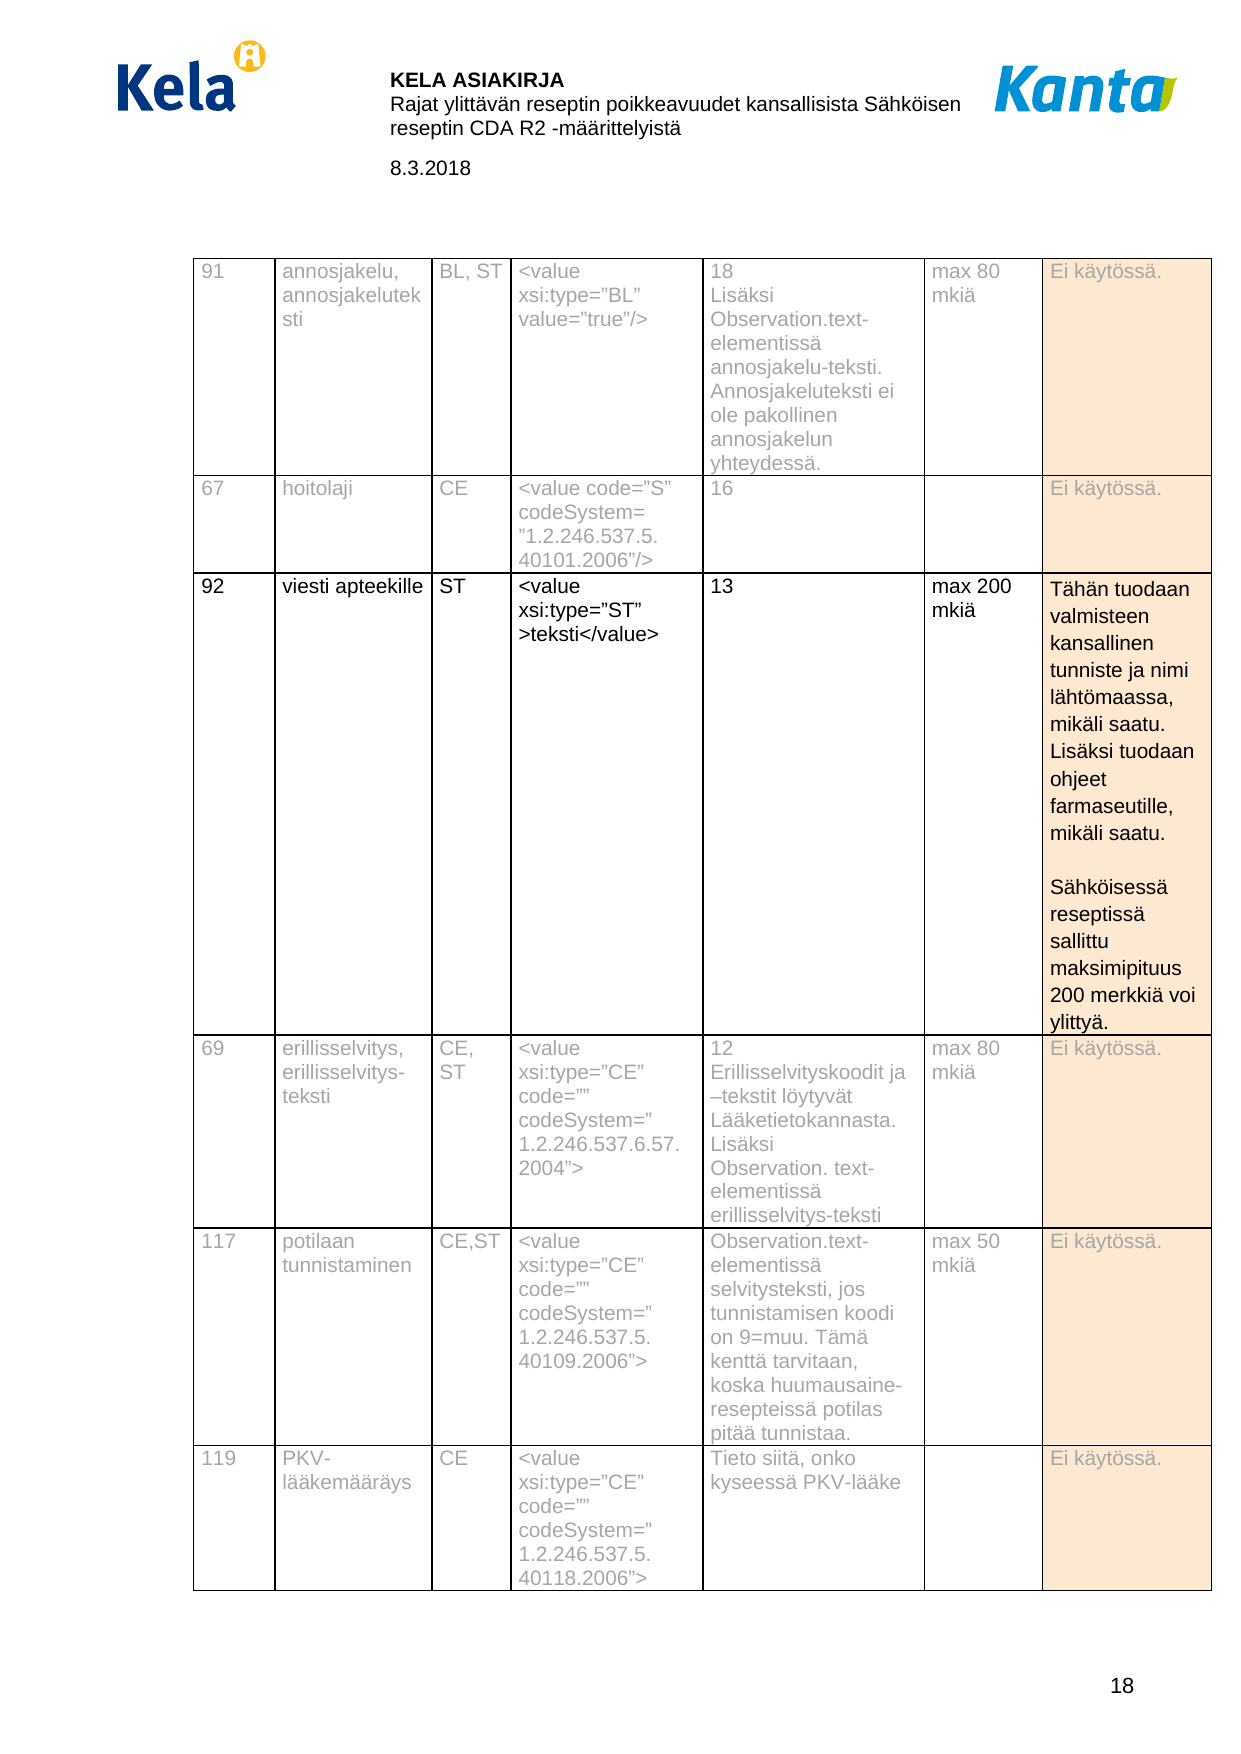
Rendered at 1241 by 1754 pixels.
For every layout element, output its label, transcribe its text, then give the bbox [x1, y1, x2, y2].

table_cell max 80 mkiä [925, 259, 1042, 475]
table_cell 67 [194, 476, 274, 572]
table_cell potilaan tunnistaminen [276, 1229, 431, 1444]
table_cell BL, ST [433, 259, 510, 475]
table_cell CE, ST [433, 1036, 510, 1227]
table_cell PKV-lääkemääräys [276, 1446, 431, 1590]
table_cell 12 Erillisselvityskoodit ja –tekstit löytyvät Lääketietokannasta. Lisäksi Observation. text-elementissä erillisselvitys-teksti [704, 1036, 924, 1227]
table_cell ST [433, 574, 510, 1034]
table_cell CE,ST [433, 1229, 510, 1444]
table_cell 16 [704, 476, 924, 572]
table_cell hoitolaji [276, 476, 431, 572]
table_cell erillisselvitys, erillisselvitys-teksti [276, 1036, 431, 1227]
table_cell Ei käytössä. [1043, 259, 1211, 475]
table_cell CE [433, 1446, 510, 1590]
table_cell CE [433, 476, 510, 572]
table_cell Ei käytössä. [1043, 1446, 1211, 1590]
table_cell <value xsi:type=”CE” code=”” codeSystem=” 1.2.246.537.5. 40118.2006”> [512, 1446, 702, 1590]
table_cell 69 [194, 1036, 274, 1227]
table_cell viesti apteekille [276, 574, 431, 1034]
table_cell <value xsi:type=”CE” code=”” codeSystem=” 1.2.246.537.6.57. 2004”> [512, 1036, 702, 1227]
table_cell [925, 476, 1042, 572]
table_cell <value xsi:type=”BL” value=”true”/> [512, 259, 702, 475]
table_cell 119 [194, 1446, 274, 1590]
table_cell Observation.text-elementissä selvitysteksti, jos tunnistamisen koodi on 9=muu. Tämä kenttä tarvitaan, koska huumausaine-resepteissä potilas pitää tunnistaa. [704, 1229, 924, 1444]
table_cell <value code=”S” codeSystem= ”1.2.246.537.5. 40101.2006”/> [512, 476, 702, 572]
table_cell <value xsi:type=”ST” >teksti</value> [512, 574, 702, 1034]
table_cell max 50 mkiä [925, 1229, 1042, 1444]
table_cell max 200 mkiä [925, 574, 1042, 1034]
table_cell max 80 mkiä [925, 1036, 1042, 1227]
table_cell 13 [704, 574, 924, 1034]
table_cell <value xsi:type=”CE” code=”” codeSystem=” 1.2.246.537.5. 40109.2006”> [512, 1229, 702, 1444]
table_cell Tähän tuodaan valmisteen kansallinen tunniste ja nimi lähtömaassa, mikäli saatu. Lisäksi tuodaan ohjeet farmaseutille, mikäli saatu. Sähköisessä reseptissä sallittu maksimipituus 200 merkkiä voi ylittyä. [1043, 574, 1211, 1034]
table_cell [925, 1446, 1042, 1590]
table_cell 117 [194, 1229, 274, 1444]
table_cell Ei käytössä. [1043, 1229, 1211, 1444]
table_cell Ei käytössä. [1043, 1036, 1211, 1227]
table_cell Ei käytössä. [1043, 476, 1211, 572]
table_cell 92 [194, 574, 274, 1034]
table_cell Tieto siitä, onko kyseessä PKV-lääke [704, 1446, 924, 1590]
table_cell 18 Lisäksi Observation.text-elementissä annosjakelu-teksti. Annosjakeluteksti ei ole pakollinen annosjakelun yhteydessä. [704, 259, 924, 475]
table_cell 91 [194, 259, 274, 475]
table_cell annosjakelu, annosjakeluteksti [276, 259, 431, 475]
